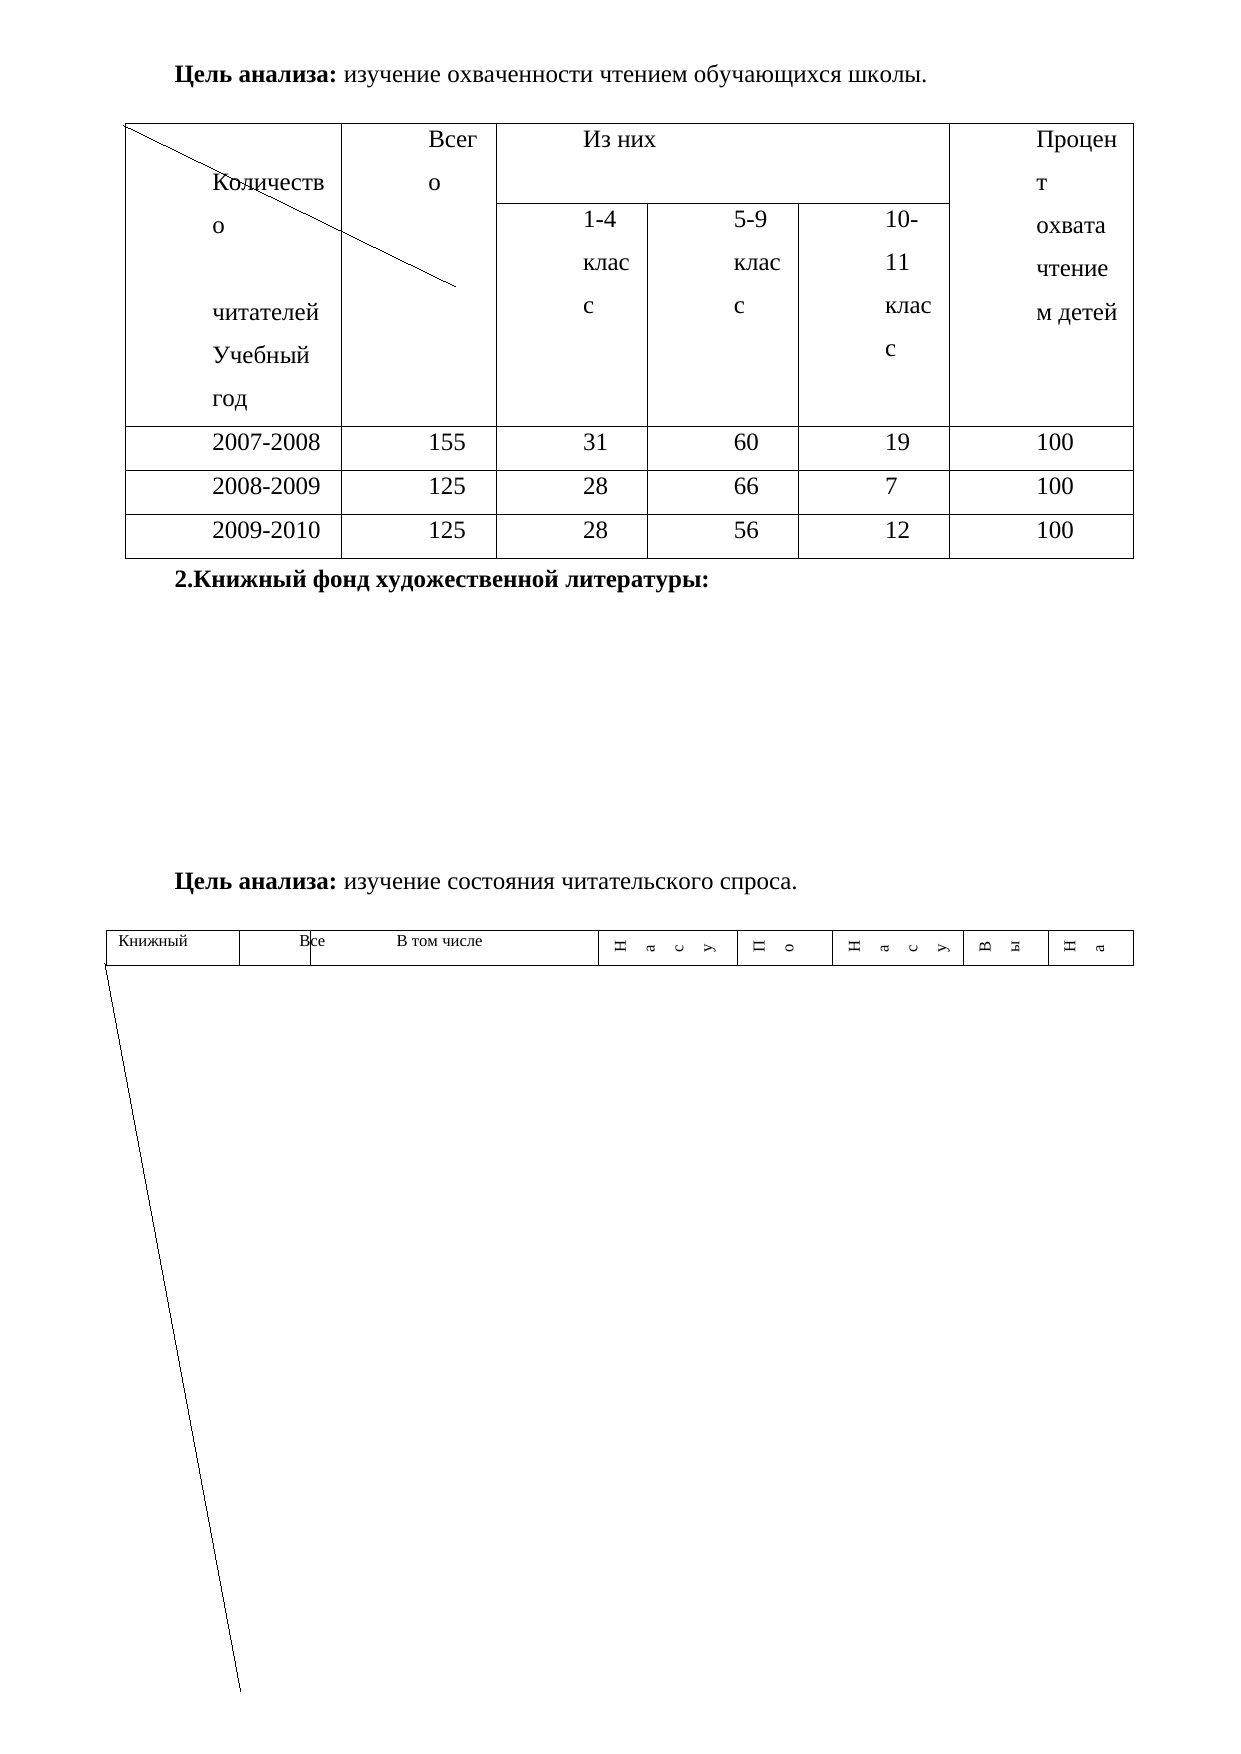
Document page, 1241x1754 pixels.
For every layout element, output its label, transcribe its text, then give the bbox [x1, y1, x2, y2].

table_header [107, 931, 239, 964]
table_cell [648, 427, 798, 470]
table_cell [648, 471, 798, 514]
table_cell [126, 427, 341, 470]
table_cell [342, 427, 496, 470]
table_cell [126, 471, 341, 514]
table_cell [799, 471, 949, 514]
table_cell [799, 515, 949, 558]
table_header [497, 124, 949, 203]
list Цель анализа: изучение охваченности чтением обучающихся школы. [174, 59, 1122, 88]
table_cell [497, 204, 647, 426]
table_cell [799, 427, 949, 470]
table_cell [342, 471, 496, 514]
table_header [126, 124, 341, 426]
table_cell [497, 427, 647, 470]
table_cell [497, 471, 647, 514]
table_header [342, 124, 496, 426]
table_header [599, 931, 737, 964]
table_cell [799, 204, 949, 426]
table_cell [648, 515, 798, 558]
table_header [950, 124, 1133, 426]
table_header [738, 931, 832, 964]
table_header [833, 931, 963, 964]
list Цель анализа: изучение состояния читательского спроса. [174, 866, 1122, 895]
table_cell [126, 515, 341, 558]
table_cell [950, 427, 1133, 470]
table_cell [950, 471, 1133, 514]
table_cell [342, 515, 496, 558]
list 2.Книжный фонд художественной литературы: [174, 564, 1122, 593]
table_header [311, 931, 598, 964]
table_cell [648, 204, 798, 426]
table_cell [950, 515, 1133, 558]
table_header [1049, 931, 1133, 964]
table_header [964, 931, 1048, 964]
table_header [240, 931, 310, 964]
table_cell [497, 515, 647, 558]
